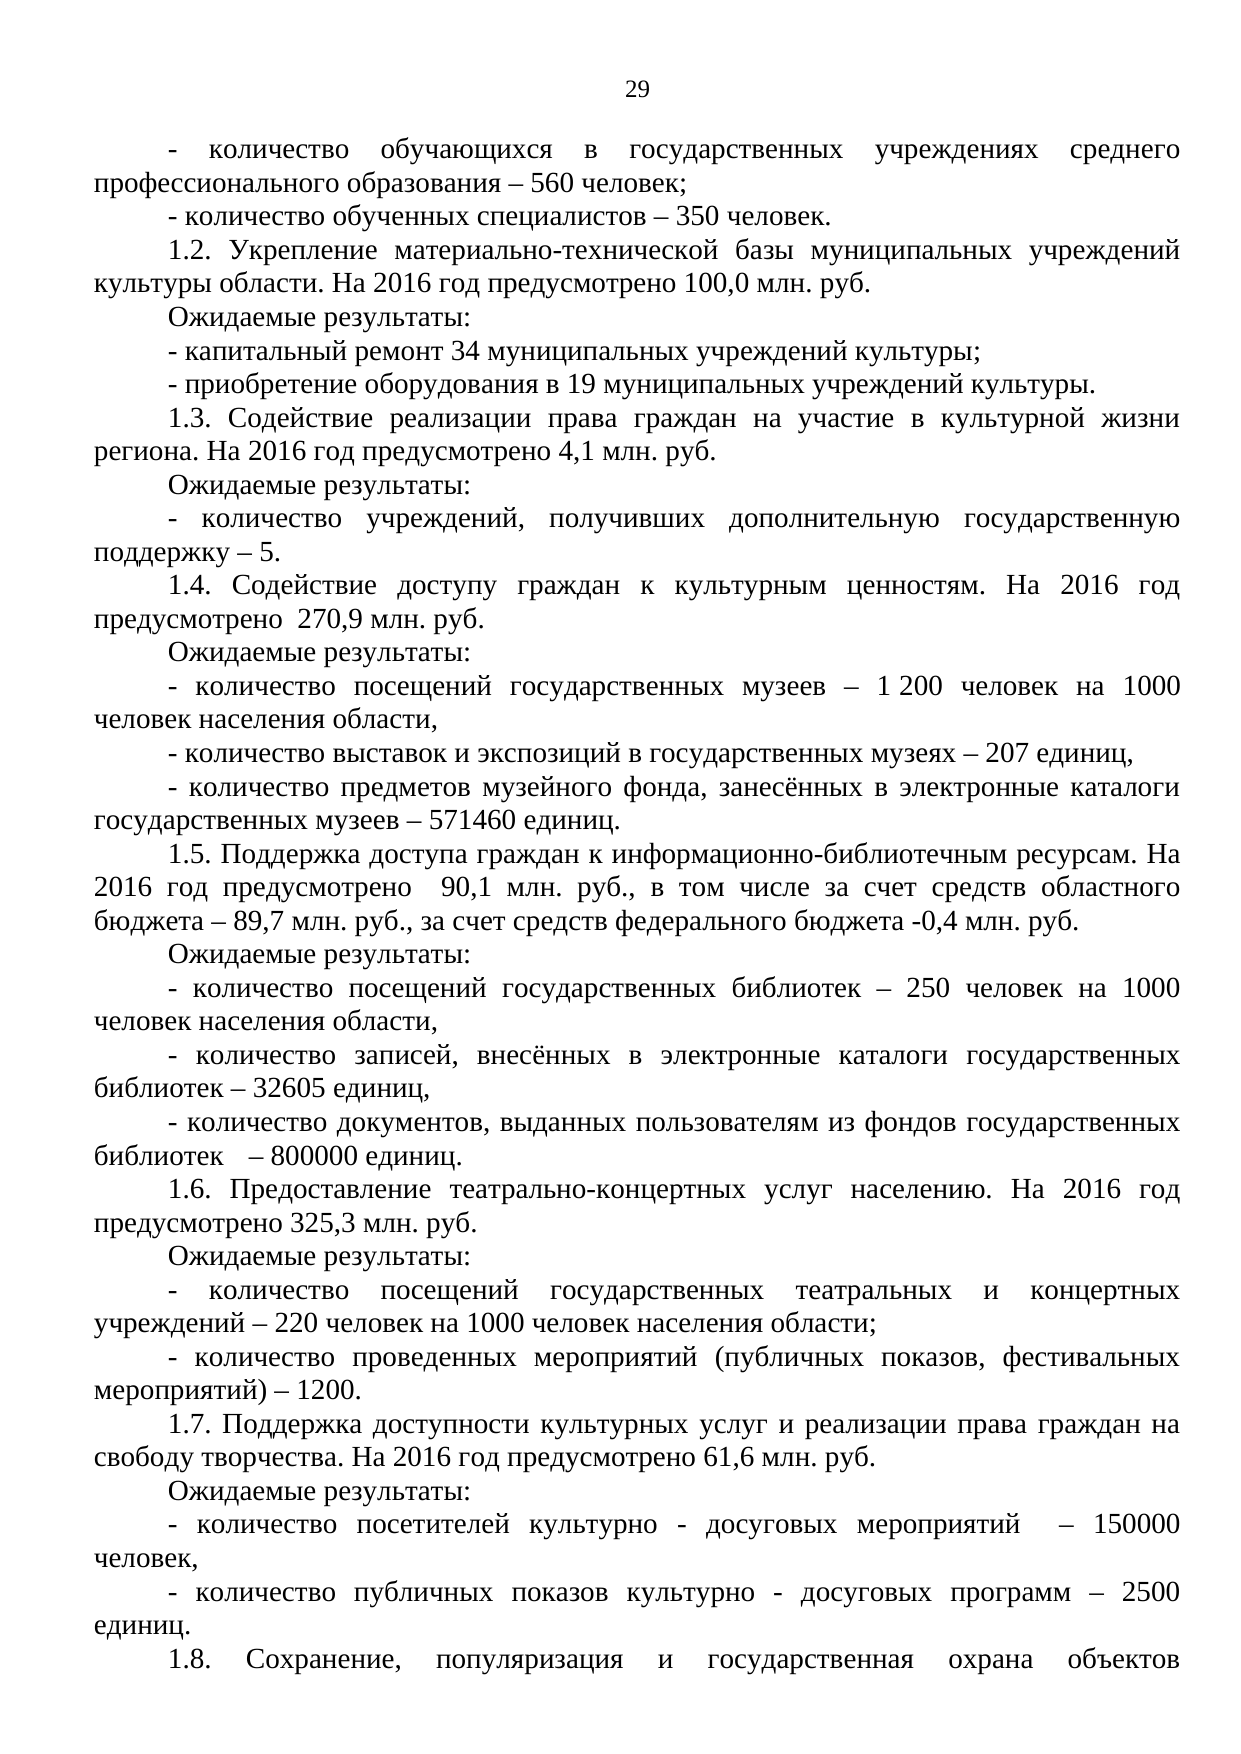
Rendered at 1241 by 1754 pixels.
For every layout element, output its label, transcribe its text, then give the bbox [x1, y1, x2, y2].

text - количество учреждений, получивших дополнительную государственную поддержку – 5. [94, 500, 1181, 567]
text Ожидаемые результаты: [94, 299, 1181, 333]
text - количество публичных показов культурно - досуговых программ – 2500 единиц. [94, 1574, 1181, 1641]
text - количество документов, выданных пользователям из фондов государственных библиотек – 800000 единиц. [94, 1104, 1181, 1171]
text - количество проведенных мероприятий (публичных показов, фестивальных мероприятий) – 1200. [94, 1339, 1181, 1406]
text - количество посетителей культурно - досуговых мероприятий – 150000 человек, [94, 1507, 1181, 1574]
text - приобретение оборудования в 19 муниципальных учреждений культуры. [94, 366, 1181, 400]
text 1.5. Поддержка доступа граждан к информационно-библиотечным ресурсам. На 2016 год предусмотрено 90,1 млн. руб., в том числе за счет средств областного бюджета – 89,7 млн. руб., за счет средств федерального бюджета -0,4 млн. руб. [94, 836, 1181, 936]
text Ожидаемые результаты: [94, 1473, 1181, 1507]
text 1.3. Содействие реализации права граждан на участие в культурной жизни региона. На 2016 год предусмотрено 4,1 млн. руб. [94, 400, 1181, 467]
text - количество выставок и экспозиций в государственных музеях – 207 единиц, [94, 735, 1181, 769]
text - количество посещений государственных музеев – 1 200 человек на 1000 человек населения области, [94, 668, 1181, 735]
text - количество посещений государственных театральных и концертных учреждений – 220 человек на 1000 человек населения области; [94, 1272, 1181, 1339]
text 1.7. Поддержка доступности культурных услуг и реализации права граждан на свободу творчества. На 2016 год предусмотрено 61,6 млн. руб. [94, 1406, 1181, 1473]
text - количество посещений государственных библиотек – 250 человек на 1000 человек населения области, [94, 970, 1181, 1037]
text - количество предметов музейного фонда, занесённых в электронные каталоги государственных музеев – 571460 единиц. [94, 769, 1181, 836]
text 1.2. Укрепление материально-технической базы муниципальных учреждений культуры области. На 2016 год предусмотрено 100,0 млн. руб. [94, 232, 1181, 299]
text - количество записей, внесённых в электронные каталоги государственных библиотек – 32605 единиц, [94, 1037, 1181, 1104]
text - количество обученных специалистов – 350 человек. [94, 198, 1181, 232]
text Ожидаемые результаты: [94, 936, 1181, 970]
text 1.6. Предоставление театрально-концертных услуг населению. На 2016 год предусмотрено 325,3 млн. руб. [94, 1171, 1181, 1238]
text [94, 1641, 1181, 1674]
text Ожидаемые результаты: [94, 1238, 1181, 1272]
text 1.4. Содействие доступу граждан к культурным ценностям. На 2016 год предусмотрено 270,9 млн. руб. [94, 567, 1181, 634]
text - количество обучающихся в государственных учреждениях среднего профессионального образования – 560 человек; [94, 131, 1181, 198]
text - капитальный ремонт 34 муниципальных учреждений культуры; [94, 333, 1181, 366]
text Ожидаемые результаты: [94, 467, 1181, 500]
text Ожидаемые результаты: [94, 634, 1181, 668]
